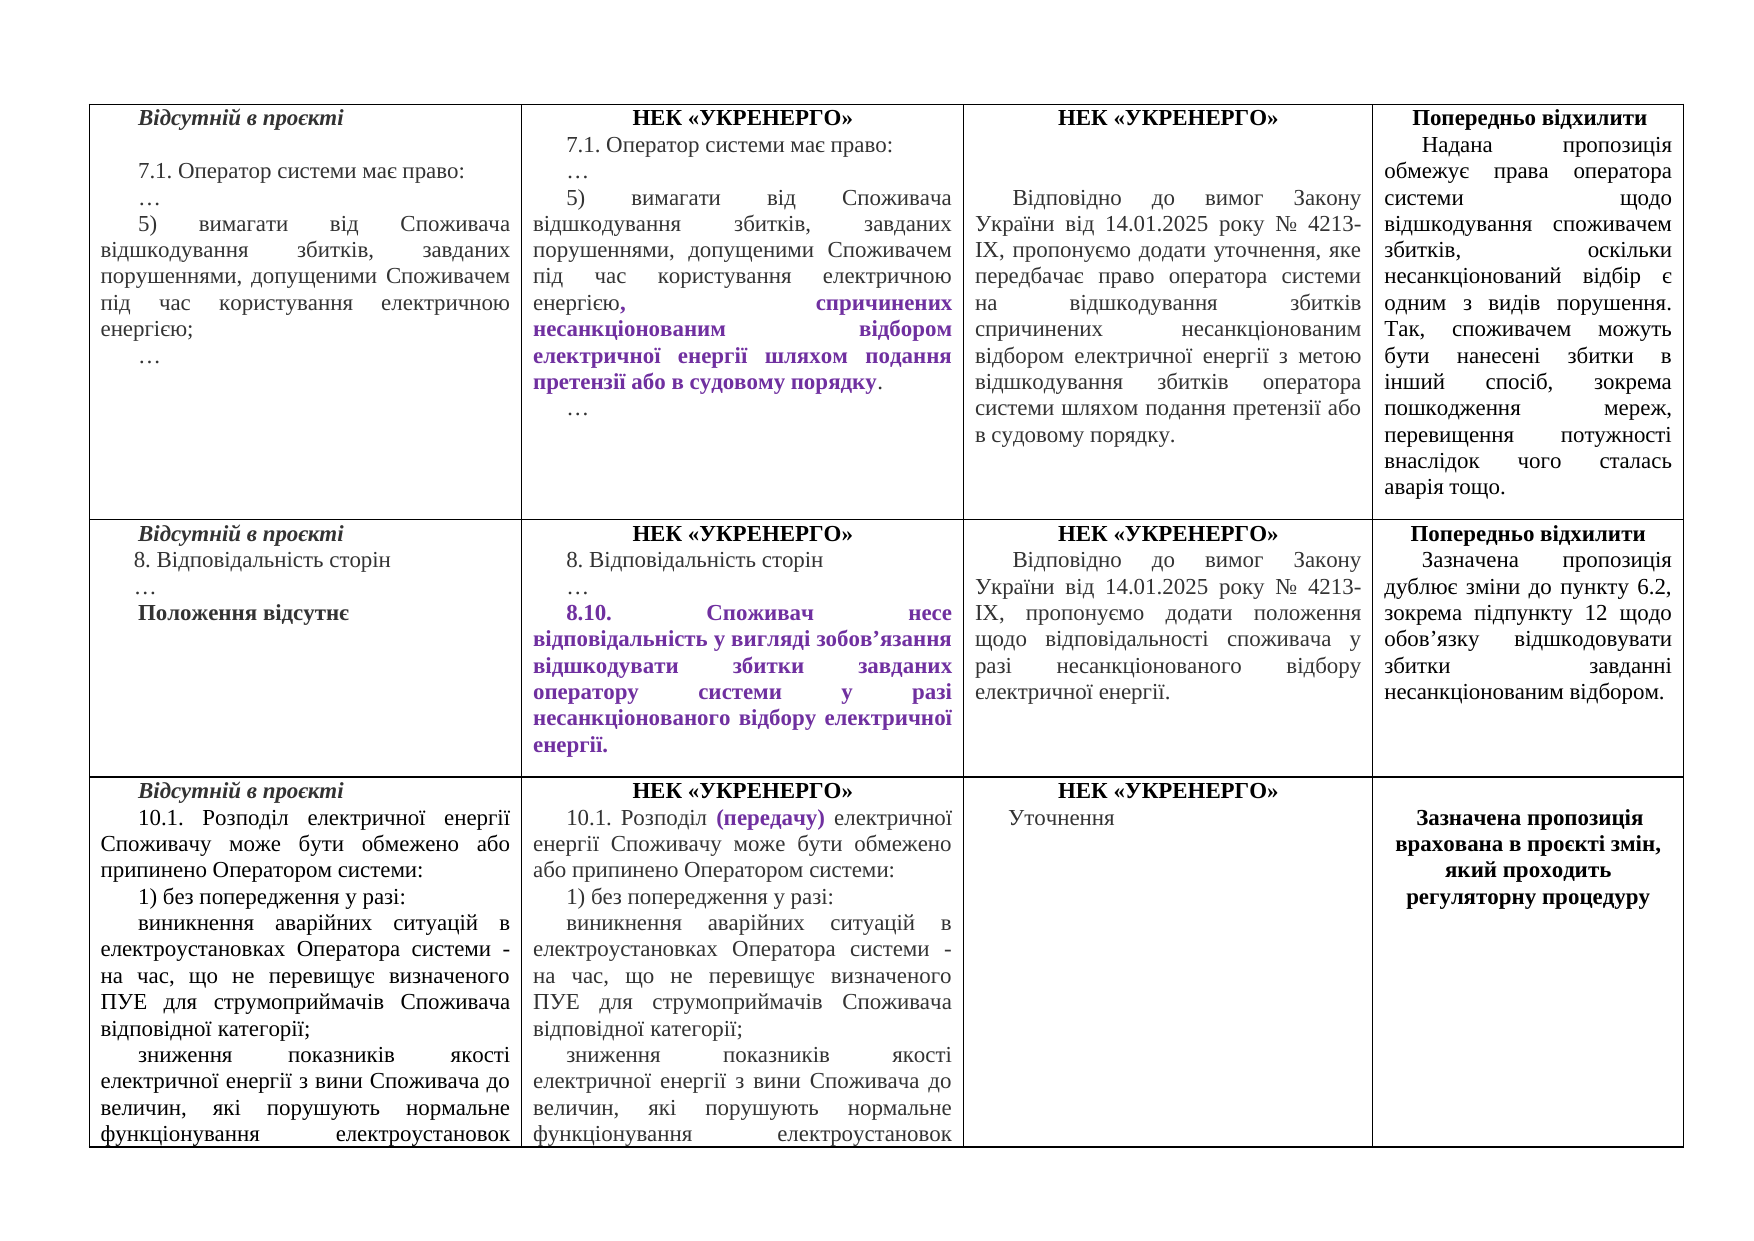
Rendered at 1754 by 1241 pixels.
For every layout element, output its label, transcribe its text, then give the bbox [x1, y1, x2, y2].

table_cell НЕК «УКРЕНЕРГО» Відповідно до вимог Закону України від 14.01.2025 року № 4213-IX, пропонуємо додати уточнення, яке передбачає право оператора системи на відшкодування збитків спричинених несанкціонованим відбором електричної енергії з метою відшкодування збитків оператора системи шляхом подання претензії або в судовому порядку. [964, 105, 1372, 519]
table_cell НЕК «УКРЕНЕРГО» 7.1. Оператор системи має право: … 5) вимагати від Споживача відшкодування збитків, завданих порушеннями, допущеними Споживачем під час користування електричною енергією, спричинених несанкціонованим відбором електричної енергії шляхом подання претензії або в судовому порядку. … [522, 105, 963, 519]
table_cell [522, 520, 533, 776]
table_cell НЕК «УКРЕНЕРГО» Відповідно до вимог Закону України від 14.01.2025 року № 4213-IX, пропонуємо додати положення щодо відповідальності споживача у разі несанкціонованого відбору електричної енергії. [964, 520, 1372, 776]
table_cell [964, 778, 1372, 1146]
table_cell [1373, 778, 1683, 1146]
table_cell Відсутній в проєкті 7.1. Оператор системи має право: … 5) вимагати від Споживача відшкодування збитків, завданих порушеннями, допущеними Споживачем під час користування електричною енергією; … [90, 105, 521, 519]
table_cell Відсутній в проєкті 8. Відповідальність сторін … Положення відсутнє [90, 520, 521, 776]
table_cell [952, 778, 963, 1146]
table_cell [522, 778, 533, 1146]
table_cell Попередньо відхилити Зазначена пропозиція дублює зміни до пункту 6.2, зокрема підпункту 12 щодо обов’язку відшкодовувати збитки завданні несанкціонованим відбором. [1373, 520, 1683, 776]
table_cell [90, 778, 521, 1146]
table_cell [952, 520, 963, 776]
table_cell Попередньо відхилити Надана пропозиція обмежує права оператора системи щодо відшкодування споживачем збитків, оскільки несанкціонований відбір є одним з видів порушення. Так, споживачем можуть бути нанесені збитки в інший спосіб, зокрема пошкодження мереж, перевищення потужності внаслідок чого сталась аварія тощо. [1373, 105, 1683, 519]
